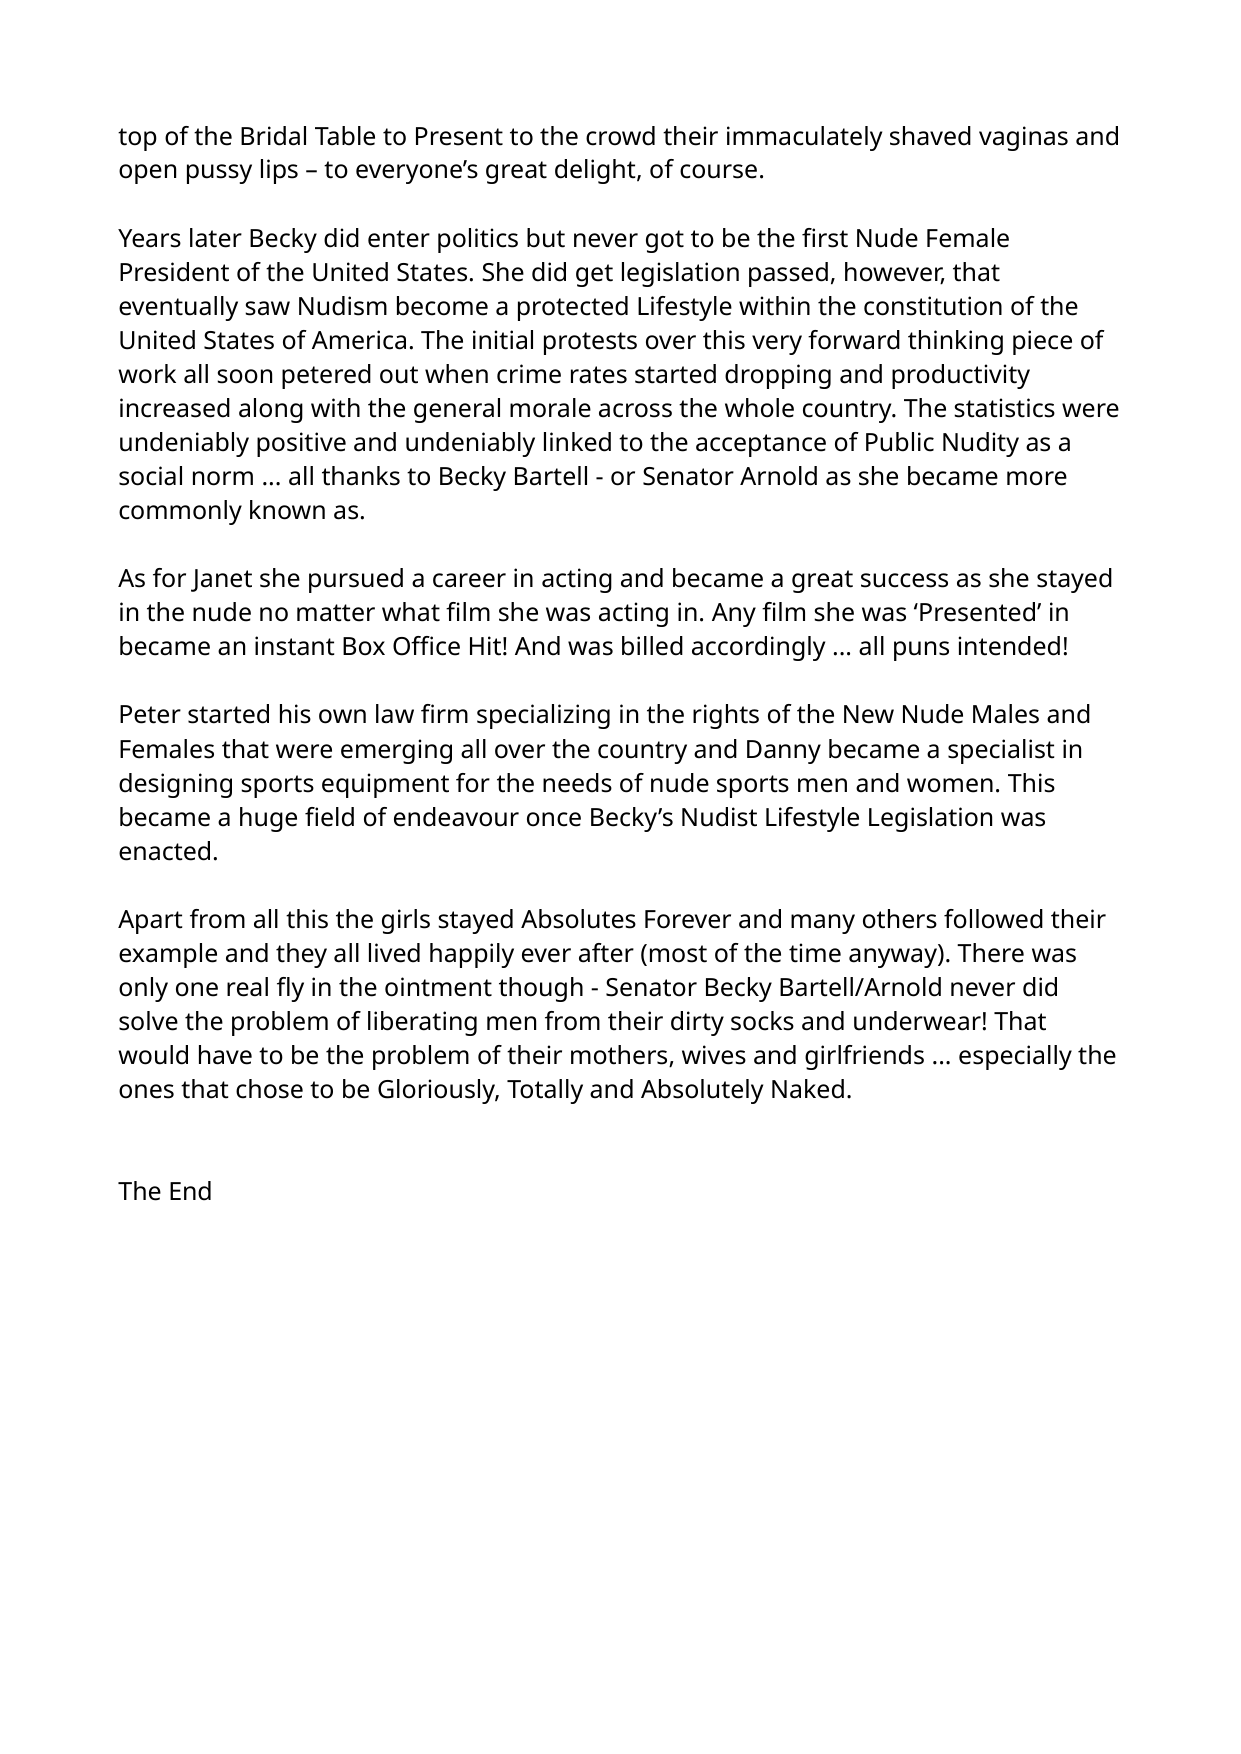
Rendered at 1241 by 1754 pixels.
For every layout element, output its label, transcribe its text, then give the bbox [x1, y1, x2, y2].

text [118, 118, 1122, 186]
text Peter started his own law firm specializing in the rights of the New Nude Males and Females that were emerging all over the country and Danny became a specialist in designing sports equipment for the needs of nude sports men and women. This became a huge field of endeavour once Becky’s Nudist Lifestyle Legislation was enacted. [118, 697, 1122, 867]
text Apart from all this the girls stayed Absolutes Forever and many others followed their example and they all lived happily ever after (most of the time anyway). There was only one real fly in the ointment though - Senator Becky Bartell/Arnold never did solve the problem of liberating men from their dirty socks and underwear! That would have to be the problem of their mothers, wives and girlfriends ... especially the ones that chose to be Gloriously, Totally and Absolutely Naked. [118, 902, 1122, 1106]
text The End [118, 1174, 1122, 1208]
text As for Janet she pursued a career in acting and became a great success as she stayed in the nude no matter what film she was acting in. Any film she was ‘Presented’ in became an instant Box Office Hit! And was billed accordingly ... all puns intended! [118, 561, 1122, 663]
text Years later Becky did enter politics but never got to be the first Nude Female President of the United States. She did get legislation passed, however, that eventually saw Nudism become a protected Lifestyle within the constitution of the United States of America. The initial protests over this very forward thinking piece of work all soon petered out when crime rates started dropping and productivity increased along with the general morale across the whole country. The statistics were undeniably positive and undeniably linked to the acceptance of Public Nudity as a social norm ... all thanks to Becky Bartell - or Senator Arnold as she became more commonly known as. [118, 220, 1122, 527]
